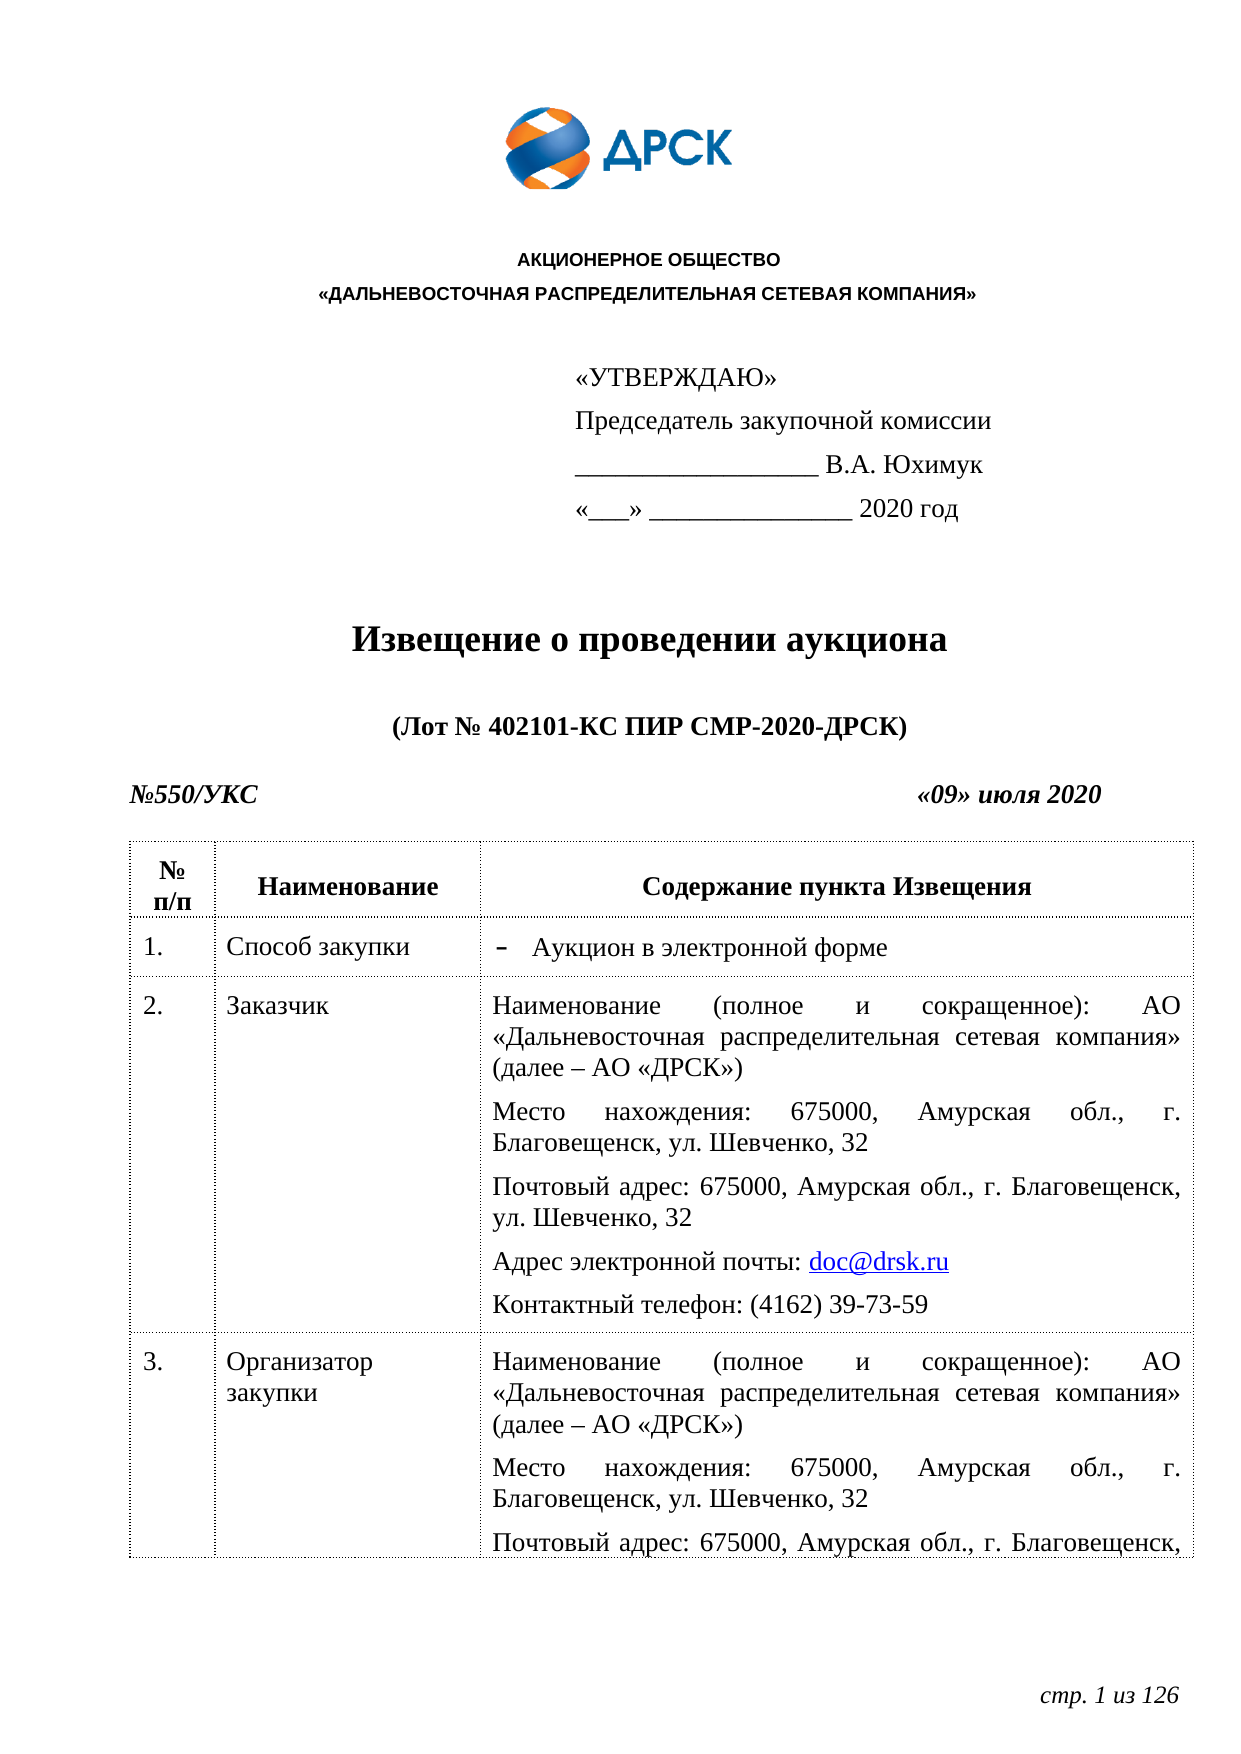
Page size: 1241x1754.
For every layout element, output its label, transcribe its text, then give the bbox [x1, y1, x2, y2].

table_cell [130, 916, 215, 976]
text «УТВЕРЖДАЮ» [575, 361, 1181, 392]
table_header Наименование [215, 841, 481, 916]
table_header №550/УКС [118, 778, 617, 841]
text (Лот № 402101-КС ПИР СМР-2020-ДРСК) [118, 710, 1181, 741]
table_cell Заказчик [215, 976, 481, 1332]
table_cell [130, 1332, 215, 1557]
table_cell Аукцион в электронной форме [481, 916, 1193, 976]
picture [502, 104, 749, 193]
table_cell [130, 976, 215, 1332]
text «___» _______________ 2020 год [575, 492, 1181, 523]
text Извещение о проведении аукциона [118, 617, 1181, 660]
text __________________ В.А. Юхимук [575, 448, 1181, 479]
table_cell Организатор закупки [215, 1332, 481, 1557]
table_header АКЦИОНЕРНОЕ ОБЩЕСТВО «ДАЛЬНЕВОСТОЧНАЯ РАСПРЕДЕЛИТЕЛЬНАЯ СЕТЕВАЯ КОМПАНИЯ» [118, 193, 1178, 305]
table_header «09» июля 2020 [617, 778, 1115, 841]
table_cell Способ закупки [215, 916, 481, 976]
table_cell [481, 1332, 1193, 1557]
text Председатель закупочной комиссии [575, 404, 1181, 436]
table_header Содержание пункта Извещения [481, 841, 1193, 916]
table_header № п/п [130, 841, 215, 916]
